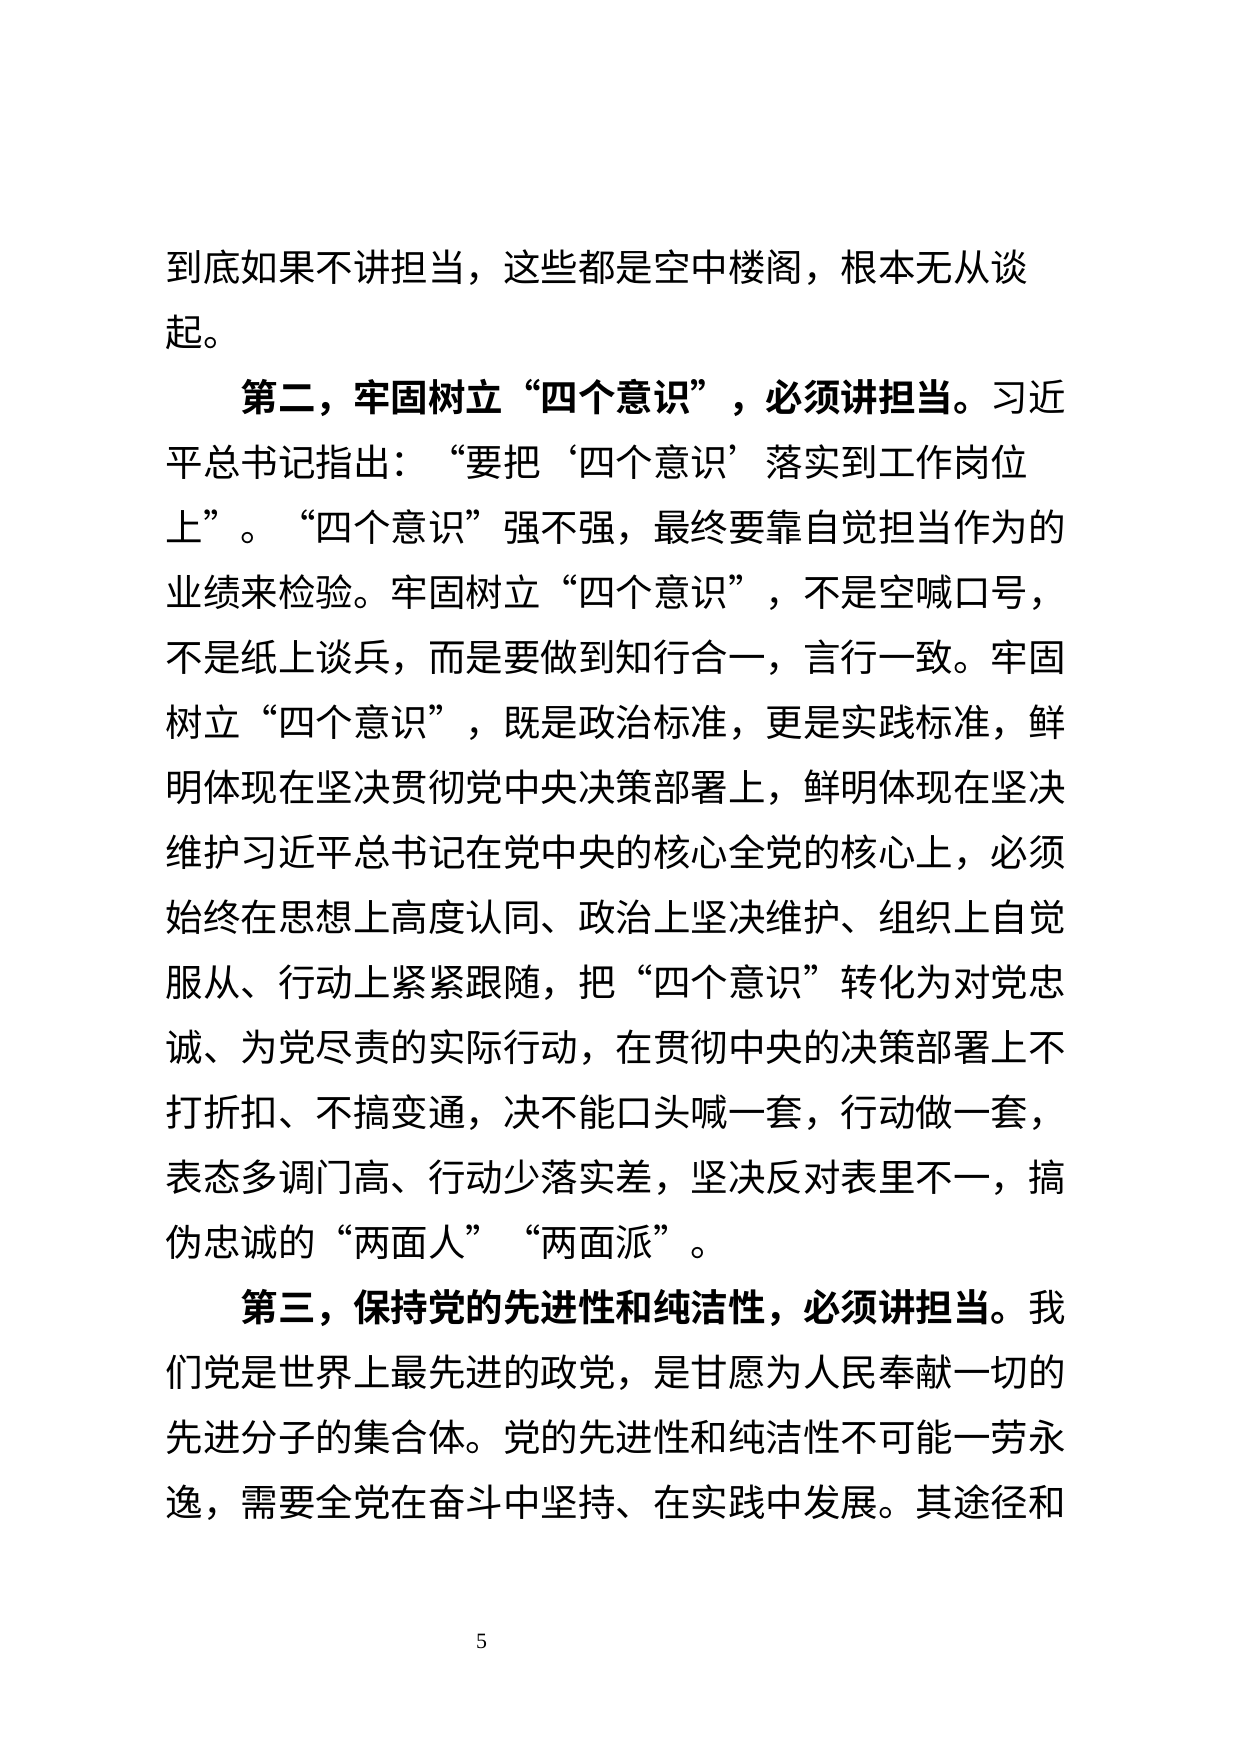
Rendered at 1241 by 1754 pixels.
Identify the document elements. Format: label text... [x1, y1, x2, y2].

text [165, 1273, 1087, 1533]
text 第二，牢固树立“四个意识”，必须讲担当。习近平总书记指出：“要把‘四个意识’落实到工作岗位上”。“四个意识”强不强，最终要靠自觉担当作为的业绩来检验。牢固树立“四个意识”，不是空喊口号，不是纸上谈兵，而是要做到知行合一，言行一致。牢固树立“四个意识”，既是政治标准，更是实践标准，鲜明体现在坚决贯彻党中央决策部署上，鲜明体现在坚决维护习近平总书记在党中央的核心全党的核心上，必须始终在思想上高度认同、政治上坚决维护、组织上自觉服从、行动上紧紧跟随，把“四个意识”转化为对党忠诚、为党尽责的实际行动，在贯彻中央的决策部署上不打折扣、不搞变通，决不能口头喊一套，行动做一套，表态多调门高、行动少落实差，坚决反对表里不一，搞伪忠诚的“两面人”“两面派”。 [165, 363, 1087, 1273]
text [165, 233, 1087, 363]
